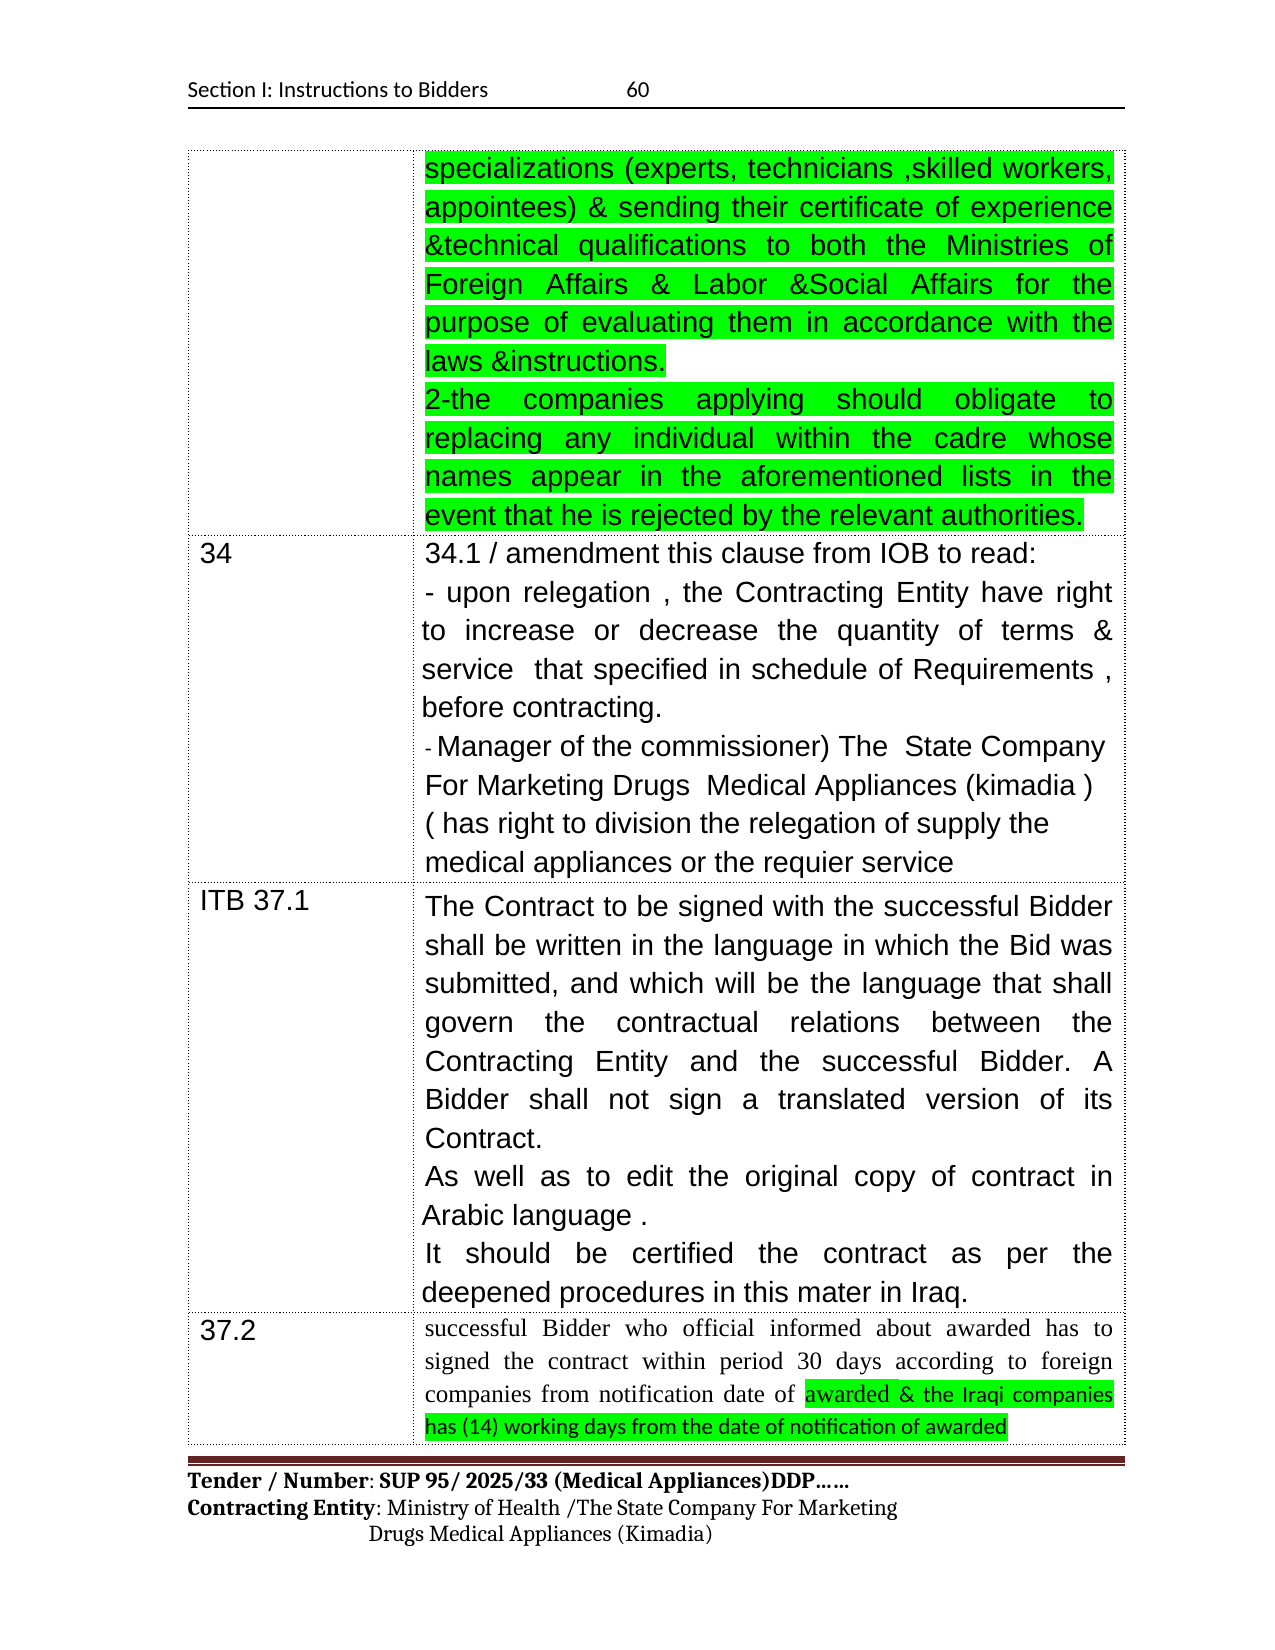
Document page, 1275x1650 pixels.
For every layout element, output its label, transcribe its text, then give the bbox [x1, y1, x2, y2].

table_cell 32 [188, 150, 413, 535]
table_cell successful Bidder who official informed about awarded has to signed the contract within period 30 days according to foreign companies from notification date of awarded & the Iraqi companies has (14) working days from the date of notification of awarded [413, 1312, 1125, 1444]
table_cell 34.1 / amendment this clause from IOB to read: - upon relegation , the Contracting Entity have right to increase or decrease the quantity of terms & service that specified in schedule of Requirements , before contracting. - Manager of the commissioner) The State Company For Marketing Drugs Medical Appliances (kimadia )( has right to division the relegation of supply the medical appliances or the requier service [413, 535, 1125, 882]
table_cell 34 [188, 535, 413, 882]
table_cell 37.2 [188, 1312, 413, 1444]
table_cell ITB 37.1 [188, 882, 413, 1312]
table_cell The Contract to be signed with the successful Bidder shall be written in the language in which the Bid was submitted, and which will be the language that shall govern the contractual relations between the Contracting Entity and the successful Bidder. A Bidder shall not sign a translated version of its Contract. As well as to edit the original copy of contract in Arabic language . It should be certified the contract as per the deepened procedures in this mater in Iraq. [413, 882, 1125, 1312]
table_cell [413, 150, 1125, 535]
